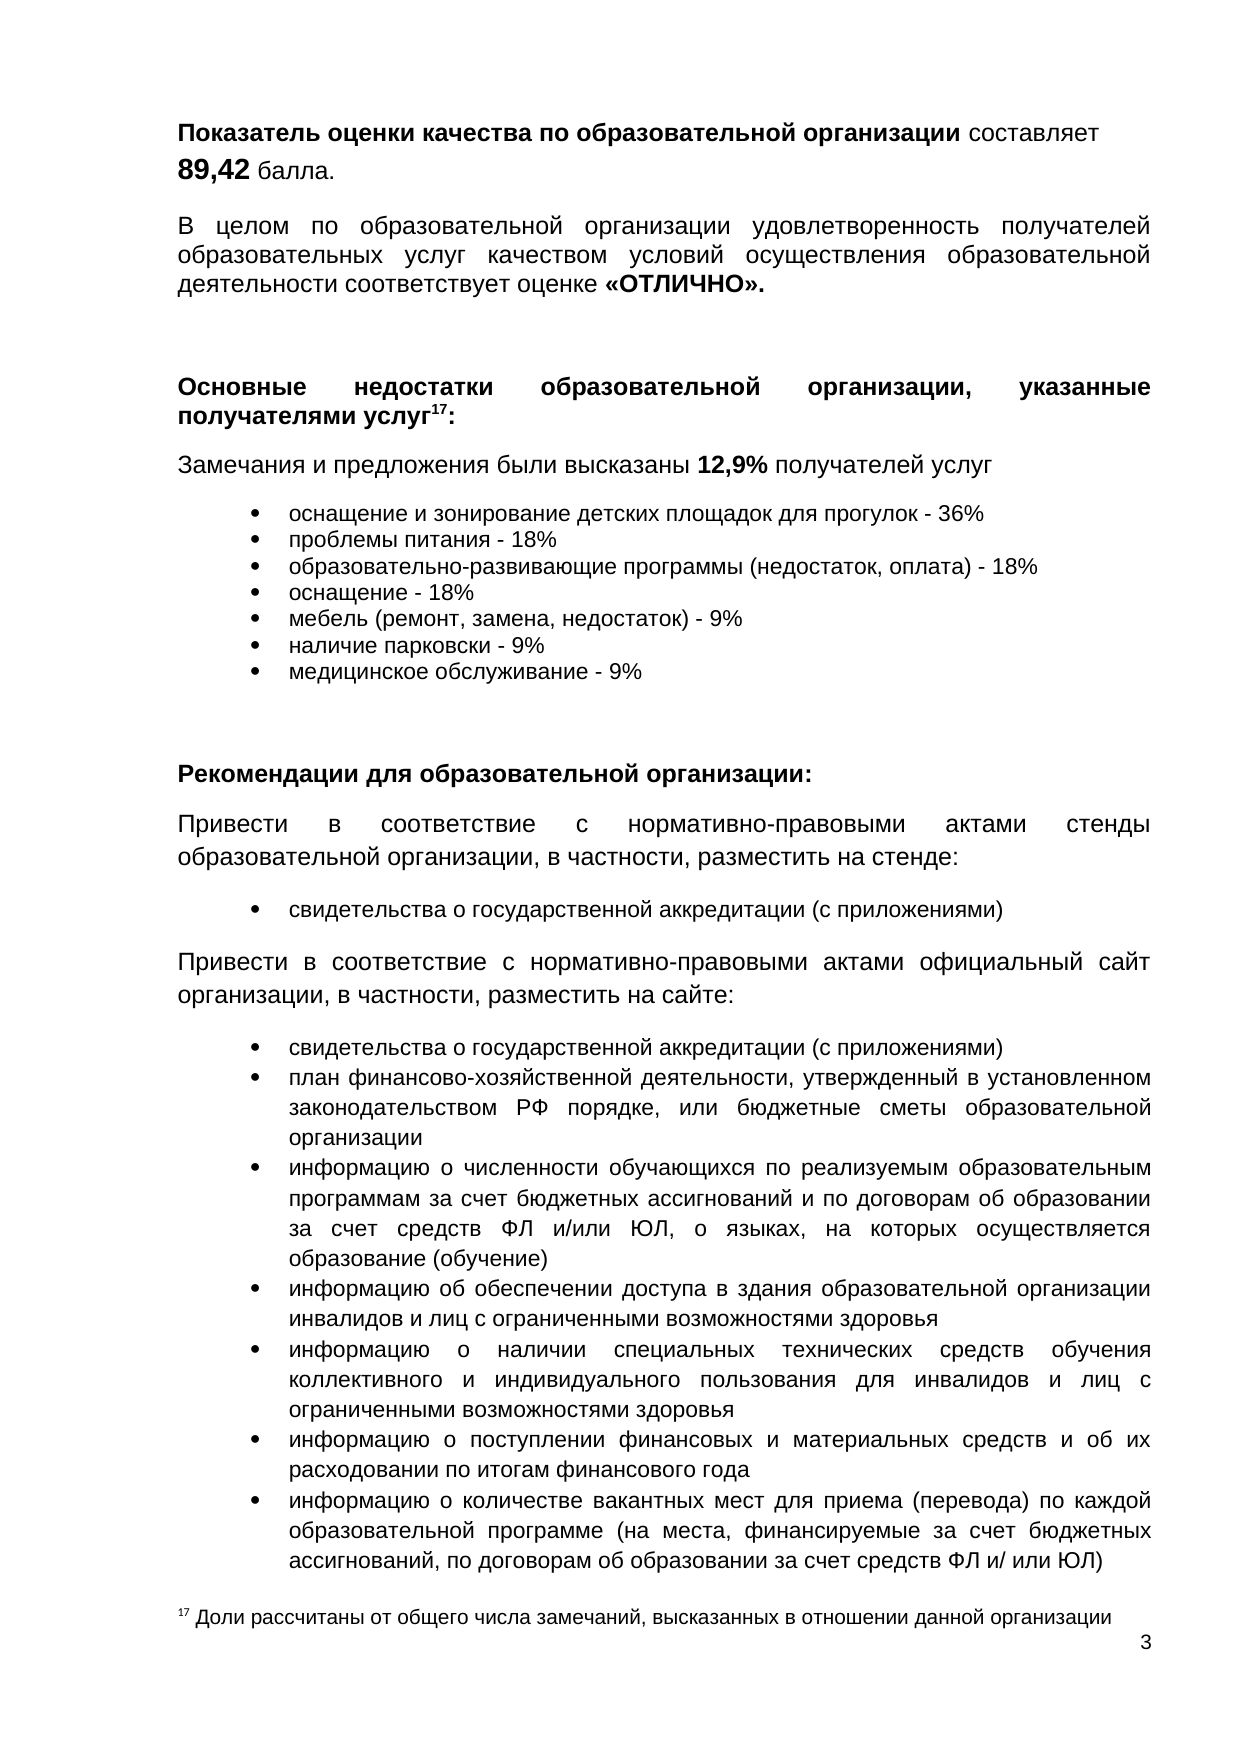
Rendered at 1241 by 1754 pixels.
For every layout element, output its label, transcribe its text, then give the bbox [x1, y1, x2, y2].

text В целом по образовательной организации удовлетворенность получателей образовательных услуг качеством условий осуществления образовательной деятельности соответствует оценке «ОТЛИЧНО». [177, 211, 1152, 297]
list мебель (ремонт, замена, недостаток) - 9% [251, 605, 1152, 632]
list свидетельства о государственной аккредитации (с приложениями) [251, 1033, 1152, 1060]
list проблемы питания - 18% [251, 526, 1152, 553]
list информацию о наличии специальных технических средств обучения коллективного и индивидуального пользования для инвалидов и лиц с ограниченными возможностями здоровья [251, 1336, 1152, 1422]
list свидетельства о государственной аккредитации (с приложениями) [251, 896, 1152, 922]
text Привести в соответствие с нормативно-правовыми актами стенды образовательной организации, в частности, разместить на стенде: [177, 809, 1152, 870]
list информацию о количестве вакантных мест для приема (перевода) по каждой образовательной программе (на места, финансируемые за счет бюджетных ассигнований, по договорам об образовании за счет средств ФЛ и/ или ЮЛ) [251, 1487, 1152, 1573]
list информацию об обеспечении доступа в здания образовательной организации инвалидов и лиц с ограниченными возможностями здоровья [251, 1275, 1152, 1332]
list наличие парковски - 9% [251, 632, 1152, 658]
list информацию о поступлении финансовых и материальных средств и об их расходовании по итогам финансового года [251, 1426, 1152, 1483]
list медицинское обслуживание - 9% [251, 658, 1152, 684]
text Показатель оценки качества по образовательной организации составляет 89,42 балла. [177, 118, 1152, 185]
text Основные недостатки образовательной организации, указанные получателями услуг: [177, 372, 1152, 429]
text Привести в соответствие с нормативно-правовыми актами официальный сайт организации, в частности, разместить на сайте: [177, 947, 1152, 1008]
list оснащение и зонирование детских площадок для прогулок - 36% [251, 500, 1152, 526]
list оснащение - 18% [251, 579, 1152, 605]
list образовательно-развивающие программы (недостаток, оплата) - 18% [251, 553, 1152, 579]
text Замечания и предложения были высказаны 12,9% получателей услуг [177, 450, 1152, 479]
list информацию о численности обучающихся по реализуемым образовательным программам за счет бюджетных ассигнований и по договорам об образовании за счет средств ФЛ и/или ЮЛ, о языках, на которых осуществляется образование (обучение) [251, 1154, 1152, 1271]
text Рекомендации для образовательной организации: [177, 759, 1152, 788]
list план финансово-хозяйственной деятельности, утвержденный в установленном законодательством РФ порядке, или бюджетные сметы образовательной организации [251, 1064, 1152, 1150]
